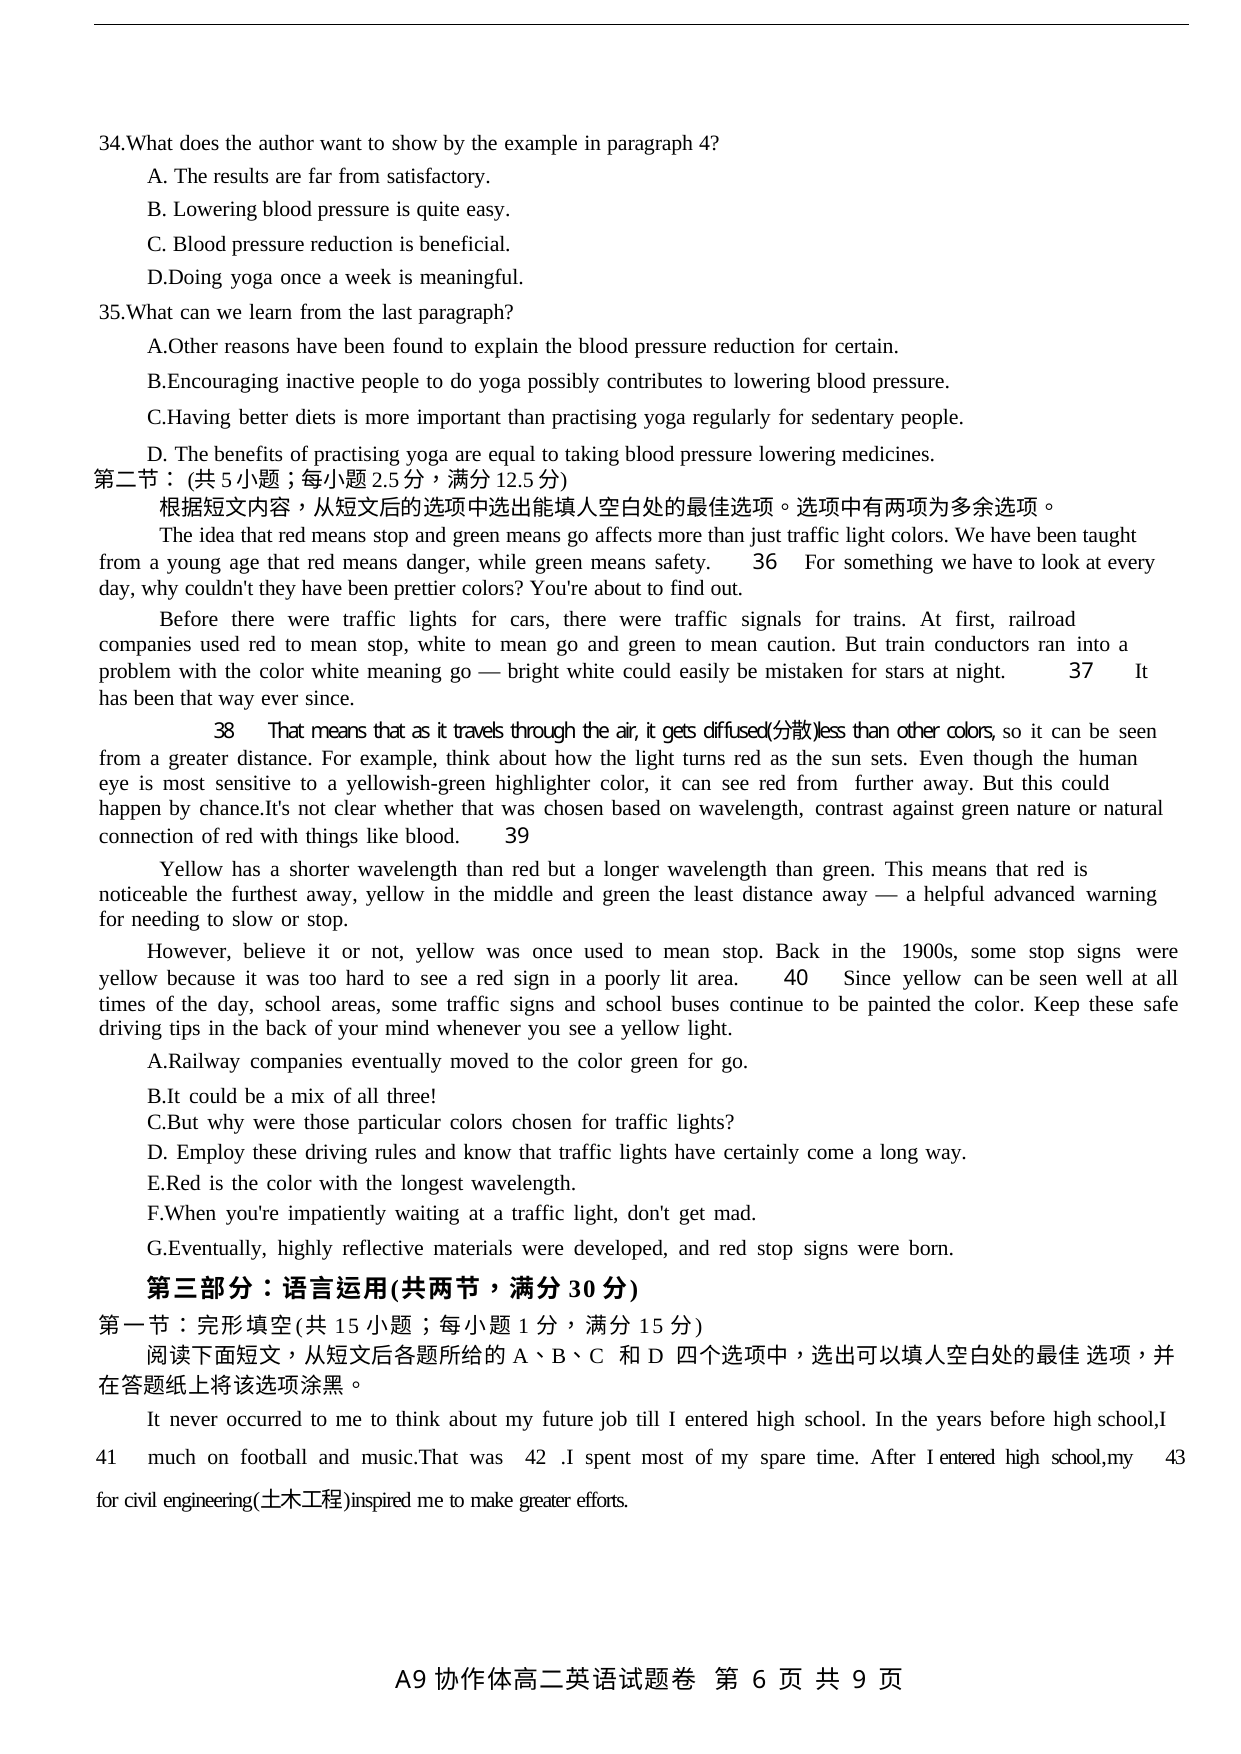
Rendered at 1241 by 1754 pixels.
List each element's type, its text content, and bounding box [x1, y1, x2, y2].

text B. Lowering blood pressure is quite easy. [147, 200, 1189, 236]
text 第三部分：语言运用(共两节，满分30分) [99, 1271, 1031, 1304]
text 阅读下面短文，从短文后各题所给的 A、B、C 和 D 四个选项中，选出可以填人空白处的最佳 选项，并在答题纸上将该选项涂黑。 [99, 1340, 1180, 1399]
text Before there were traffic lights for cars, there were traffic signals for trains. At first, railroad companies used red to mean stop, white to mean go and green to mean caution. But train conductors ran into a problem with the color white meaning go — bright white could easily be mistaken for stars at night. 37 It has been that way ever since. [99, 607, 1169, 710]
text D. Employ these driving rules and know that traffic lights have certainly come a long way. [147, 1143, 1189, 1163]
text C.But why were those particular colors chosen for traffic lights? [147, 1113, 1189, 1133]
text A9 协作体高二英语试题卷 第 6 页 共 9 页 [395, 1664, 1189, 1695]
text C. Blood pressure reduction is beneficial. [147, 236, 1189, 256]
text E.Red is the color with the longest wavelength. [147, 1174, 1189, 1194]
text B.Encouraging inactive people to do yoga possibly contributes to lowering blood pressure. [147, 368, 1045, 393]
text 第一节：完形填空(共15小题；每小题1分，满分15分) [99, 1309, 1189, 1339]
text D.Doing yoga once a week is meaningful. [147, 268, 1189, 303]
text C.Having better diets is more important than practising yoga regularly for sedentary people. [147, 405, 1045, 430]
text 38 That means that as it travels through the air, it gets diffused(分散)less than other colors, so it can be seen from a greater distance. For example, think about how the light turns red as the sun sets. Even though the human eye is most sensitive to a yellowish-green highlighter color, it can see red from further away. But this could happen by chance.It's not clear whether that was chosen based on wavelength, contrast against green nature or natural connection of red with things like blood. 39 [99, 715, 1176, 850]
text A. The results are far from satisfactory. [147, 168, 1189, 188]
text The idea that red means stop and green means go affects more than just traffic light colors. We have been taught from a young age that red means danger, while green means safety. 36 For something we have to look at every day, why couldn't they have been prettier colors? You're about to find out. [99, 524, 1170, 600]
text Yellow has a shorter wavelength than red but a longer wavelength than green. This means that red is noticeable the furthest away, yellow in the middle and green the least distance away — a helpful advanced warning for needing to slow or stop. [99, 857, 1180, 932]
text F.When you're impatiently waiting at a traffic light, don't get mad. [147, 1204, 1189, 1224]
text B.It could be a mix of all three! [147, 1088, 1189, 1108]
text 34.What does the author want to show by the example in paragraph 4? [99, 134, 1189, 154]
text 35.What can we learn from the last paragraph? [99, 304, 1189, 323]
text A.Other reasons have been found to explain the blood pressure reduction for certain. [147, 337, 1189, 357]
text G.Eventually, highly reflective materials were developed, and red stop signs were born. [99, 1235, 1031, 1260]
text A.Railway companies eventually moved to the color green for go. [147, 1052, 1189, 1072]
text However, believe it or not, yellow was once used to mean stop. Back in the 1900s, some stop signs were yellow because it was too hard to see a red sign in a poorly lit area. 40 Since yellow can be seen well at all times of the day, school areas, some traffic signs and school buses continue to be painted the color. Keep these safe driving tips in the back of your mind whenever you see a yellow light. [99, 939, 1179, 1040]
text 根据短文内容，从短文后的选项中选出能填人空白处的最佳选项。选项中有两项为多余选项。 [159, 494, 1189, 521]
text It never occurred to me to think about my future job till I entered high school. In the years before high school,I 41 much on football and music.That was 42 .I spent most of my spare time. After I entered high school,my 43 for civil engineering(土木工程)inspired me to make greater efforts. [96, 1406, 1189, 1514]
text 第二节： (共5小题；每小题2.5分，满分12.5分) [94, 467, 1189, 492]
text D. The benefits of practising yoga are equal to taking blood pressure lowering medicines. [99, 441, 1012, 466]
